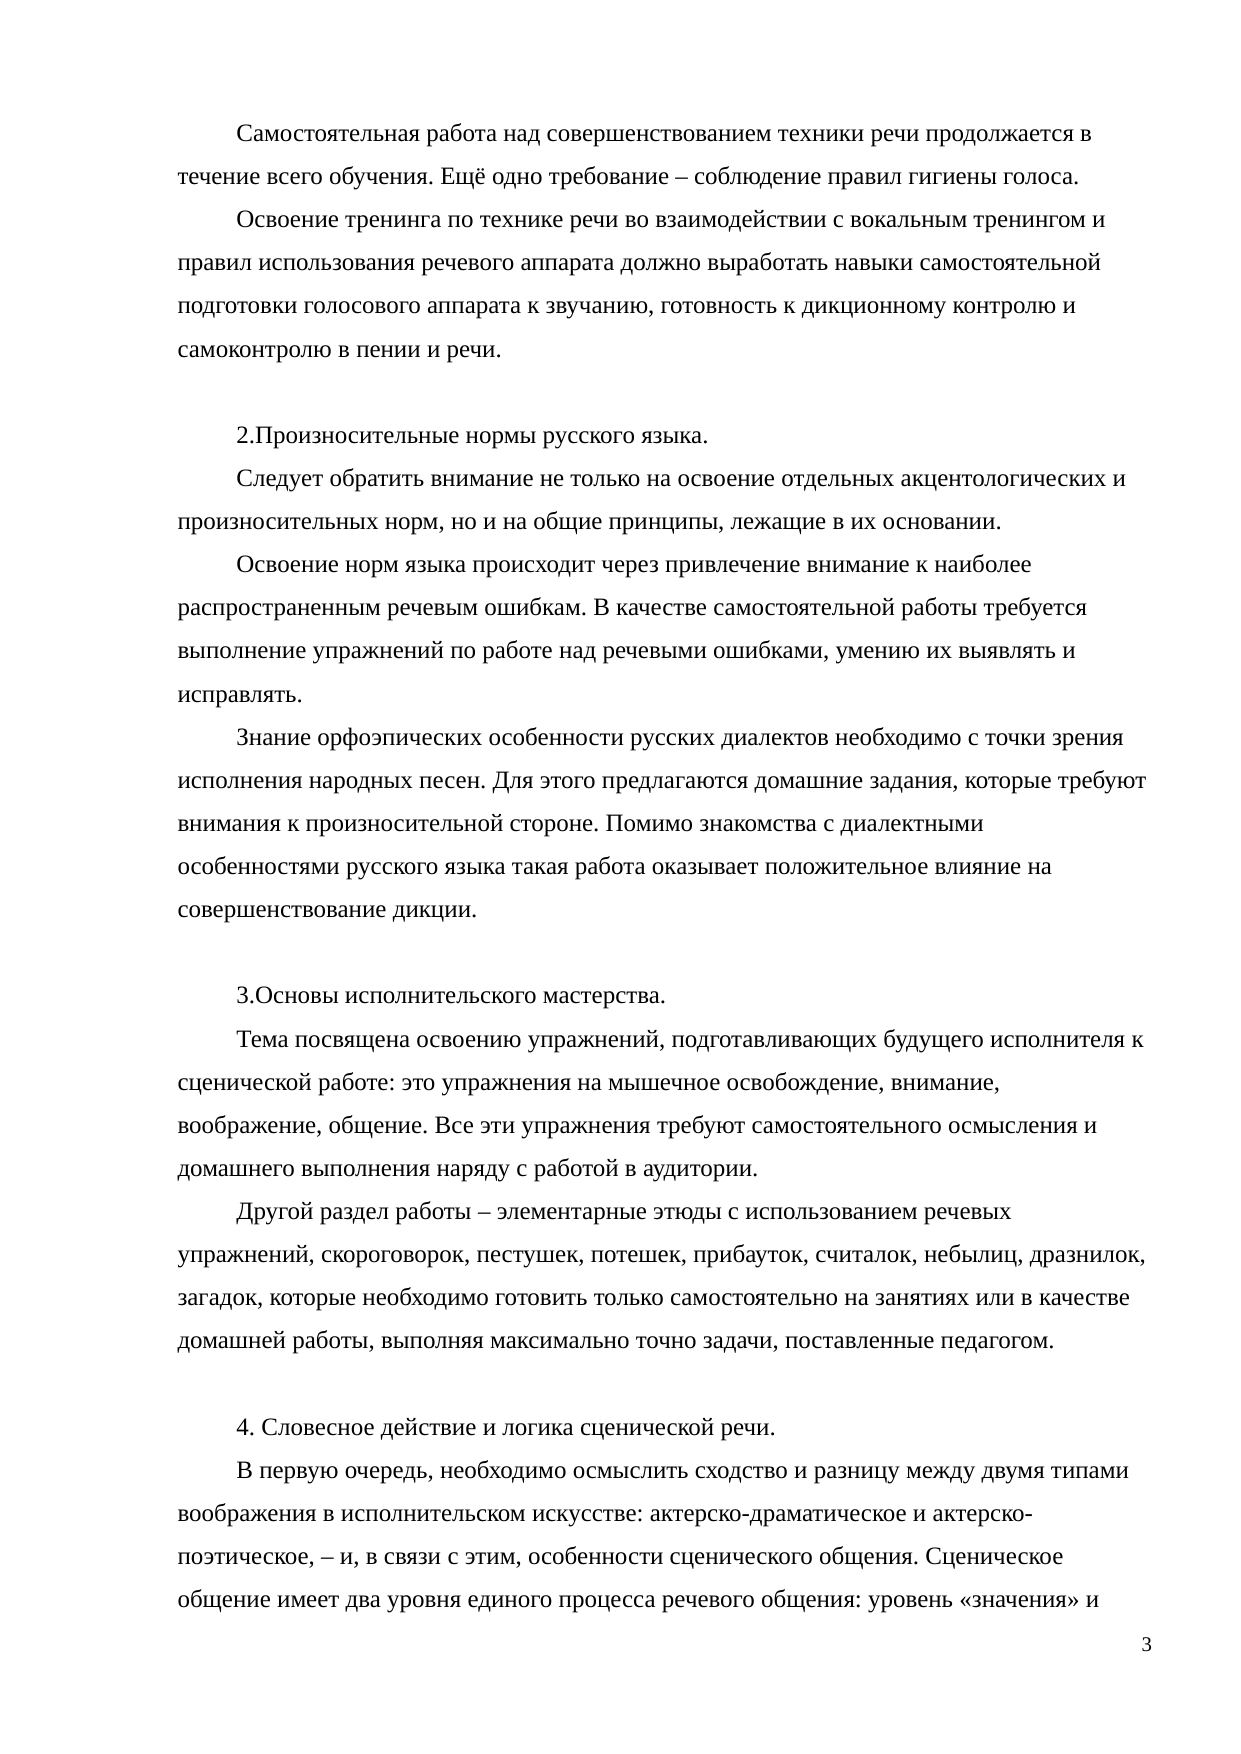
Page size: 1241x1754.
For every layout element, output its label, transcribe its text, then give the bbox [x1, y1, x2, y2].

text 2.Произносительные нормы русского языка. [177, 420, 1152, 449]
text 4. Словесное действие и логика сценической речи. [177, 1412, 1152, 1441]
text Тема посвящена освоению упражнений, подготавливающих будущего исполнителя к сценической работе: это упражнения на мышечное освобождение, внимание, воображение, общение. Все эти упражнения требуют самостоятельного осмысления и домашнего выполнения наряду с работой в аудитории. [177, 1024, 1152, 1182]
text 3.Основы исполнительского мастерства. [177, 981, 1152, 1009]
text Освоение тренинга по технике речи во взаимодействии с вокальным тренингом и правил использования речевого аппарата должно выработать навыки самостоятельной подготовки голосового аппарата к звучанию, готовность к дикционному контролю и самоконтролю в пении и речи. [177, 204, 1152, 362]
text Знание орфоэпических особенности русских диалектов необходимо с точки зрения исполнения народных песен. Для этого предлагаются домашние задания, которые требуют внимания к произносительной стороне. Помимо знакомства с диалектными особенностями русского языка такая работа оказывает положительное влияние на совершенствование дикции. [177, 722, 1152, 923]
text Освоение норм языка происходит через привлечение внимание к наиболее распространенным речевым ошибкам. В качестве самостоятельной работы требуется выполнение упражнений по работе над речевыми ошибками, умению их выявлять и исправлять. [177, 549, 1152, 707]
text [177, 1455, 1152, 1613]
text Следует обратить внимание не только на освоение отдельных акцентологических и произносительных норм, но и на общие принципы, лежащие в их основании. [177, 463, 1152, 535]
text Самостоятельная работа над совершенствованием техники речи продолжается в течение всего обучения. Ещё одно требование – соблюдение правил гигиены голоса. [177, 118, 1152, 190]
text Другой раздел работы – элементарные этюды с использованием речевых упражнений, скороговорок, пестушек, потешек, прибауток, считалок, небылиц, дразнилок, загадок, которые необходимо готовить только самостоятельно на занятиях или в качестве домашней работы, выполняя максимально точно задачи, поставленные педагогом. [177, 1196, 1152, 1354]
